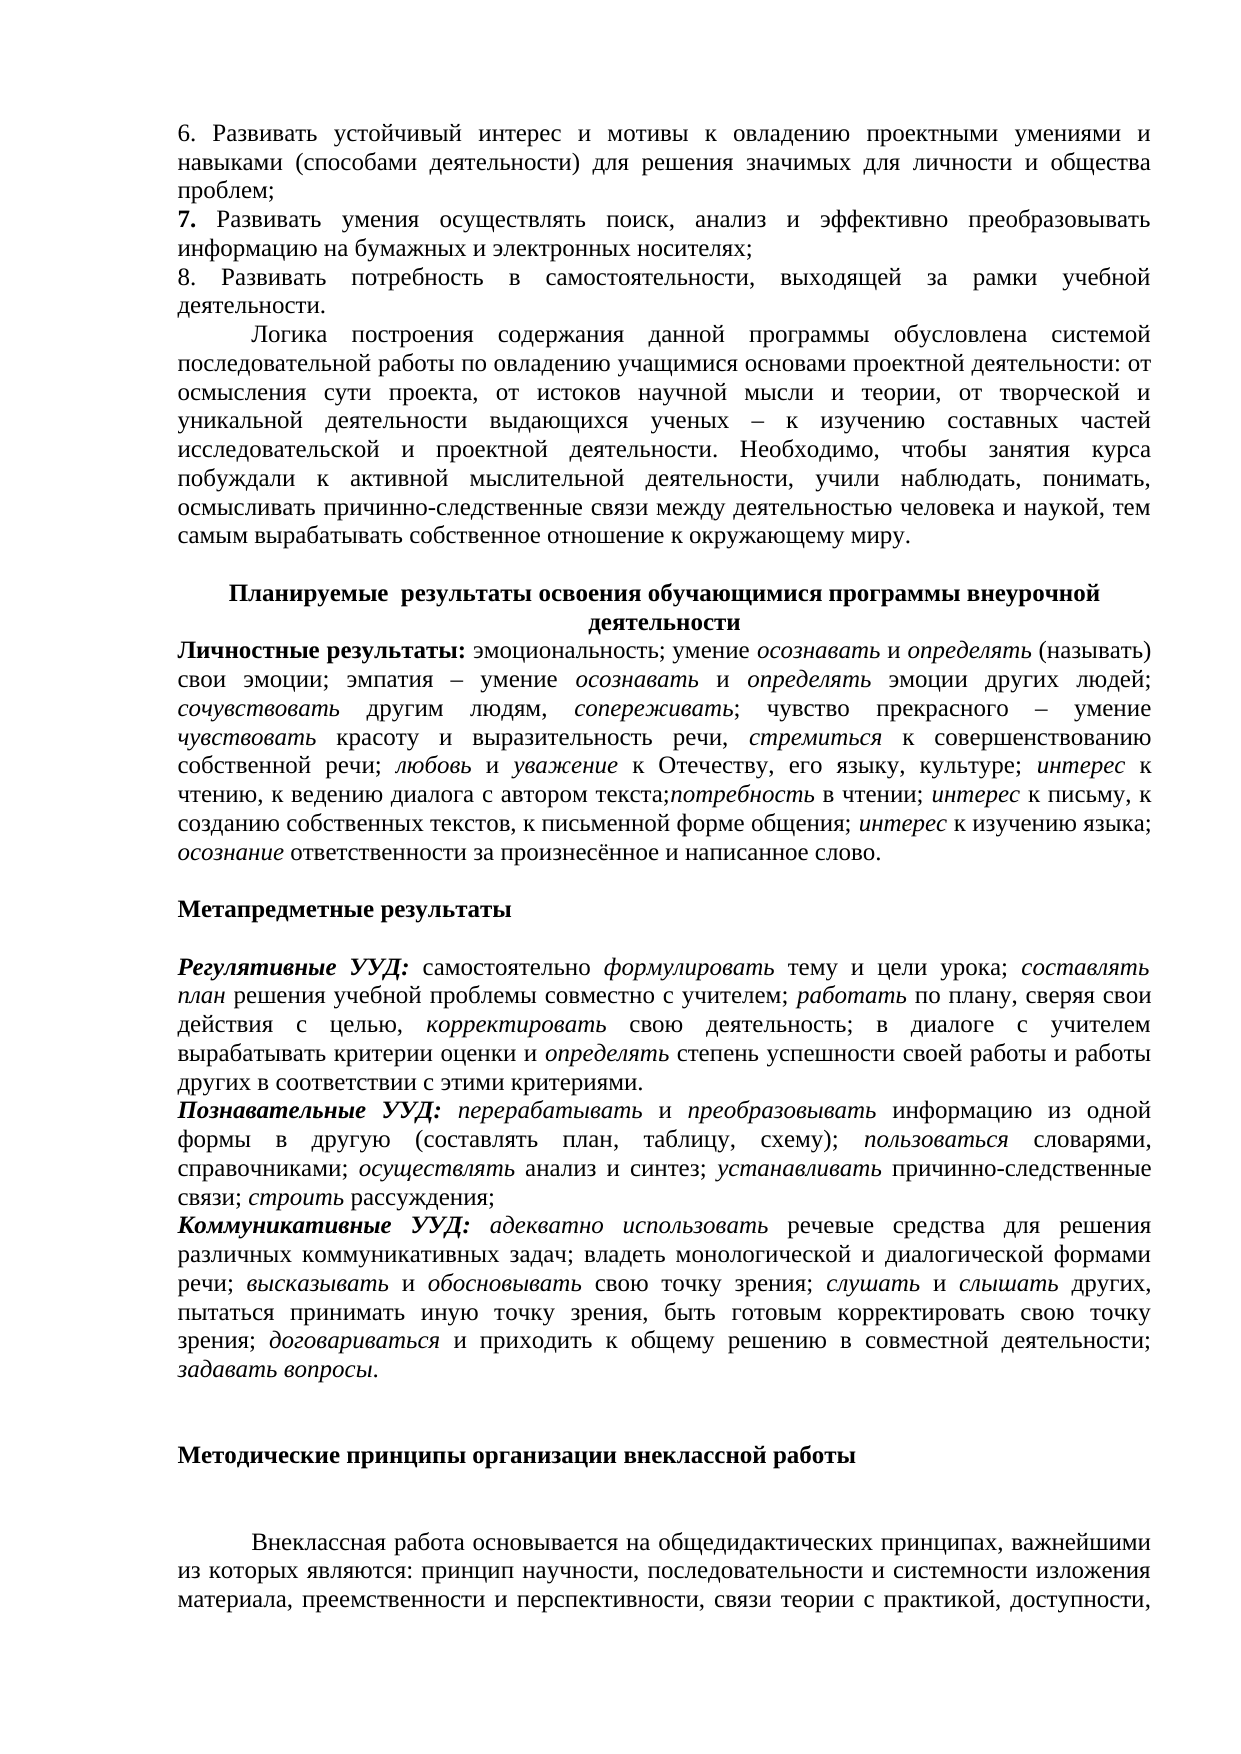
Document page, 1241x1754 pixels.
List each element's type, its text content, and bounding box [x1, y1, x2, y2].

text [177, 1527, 1152, 1613]
text 8. Развивать потребность в самостоятельности, выходящей за рамки учебной деятельности. [177, 262, 1152, 319]
text 7. Развивать умения осуществлять поиск, анализ и эффективно преобразовывать информацию на бумажных и электронных носителях; [177, 204, 1152, 262]
text 6. Развивать устойчивый интерес и мотивы к овладению проектными умениями и навыками (способами деятельности) для решения значимых для личности и общества проблем; [177, 118, 1152, 204]
text Планируемые результаты освоения обучающимися программы внеурочной деятельности [177, 578, 1152, 636]
text Регулятивные УУД: самостоятельно формулировать тему и цели урока; составлять план решения учебной проблемы совместно с учителем; работать по плану, сверяя свои действия с целью, корректировать свою деятельность; в диалоге с учителем вырабатывать критерии оценки и определять степень успешности своей работы и работы других в соответствии с этими критериями. [177, 952, 1152, 1096]
text Методические принципы организации внеклассной работы [177, 1441, 1152, 1469]
text Логика построения содержания данной программы обусловлена системой последовательной работы по овладению учащимися основами проектной деятельности: от осмысления сути проекта, от истоков научной мысли и теории, от творческой и уникальной деятельности выдающихся ученых – к изучению составных частей исследовательской и проектной деятельности. Необходимо, чтобы занятия курса побуждали к активной мыслительной деятельности, учили наблюдать, понимать, осмысливать причинно-следственные связи между деятельностью человека и наукой, тем самым вырабатывать собственное отношение к окружающему миру. [177, 319, 1152, 549]
text Личностные результаты: эмоциональность; умение осознавать и определять (называть) свои эмоции; эмпатия – умение осознавать и определять эмоции других людей; сочувствовать другим людям, сопереживать; чувство прекрасного – умение чувствовать красоту и выразительность речи, стремиться к совершенствованию собственной речи; любовь и уважение к Отечеству, его языку, культуре; интерес к чтению, к ведению диалога с автором текста;потребность в чтении; интерес к письму, к созданию собственных текстов, к письменной форме общения; интерес к изучению языка; осознание ответственности за произнесённое и написанное слово. [177, 636, 1152, 866]
text Метапредметные результаты [177, 894, 1152, 923]
text Познавательные УУД: перерабатывать и преобразовывать информацию из одной формы в другую (составлять план, таблицу, схему); пользоваться словарями, справочниками; осуществлять анализ и синтез; устанавливать причинно-следственные связи; строить рассуждения; [177, 1096, 1152, 1211]
text Коммуникативные УУД: адекватно использовать речевые средства для решения различных коммуникативных задач; владеть монологической и диалогической формами речи; высказывать и обосновывать свою точку зрения; слушать и слышать других, пытаться принимать иную точку зрения, быть готовым корректировать свою точку зрения; договариваться и приходить к общему решению в совместной деятельности; задавать вопросы. [177, 1211, 1152, 1383]
